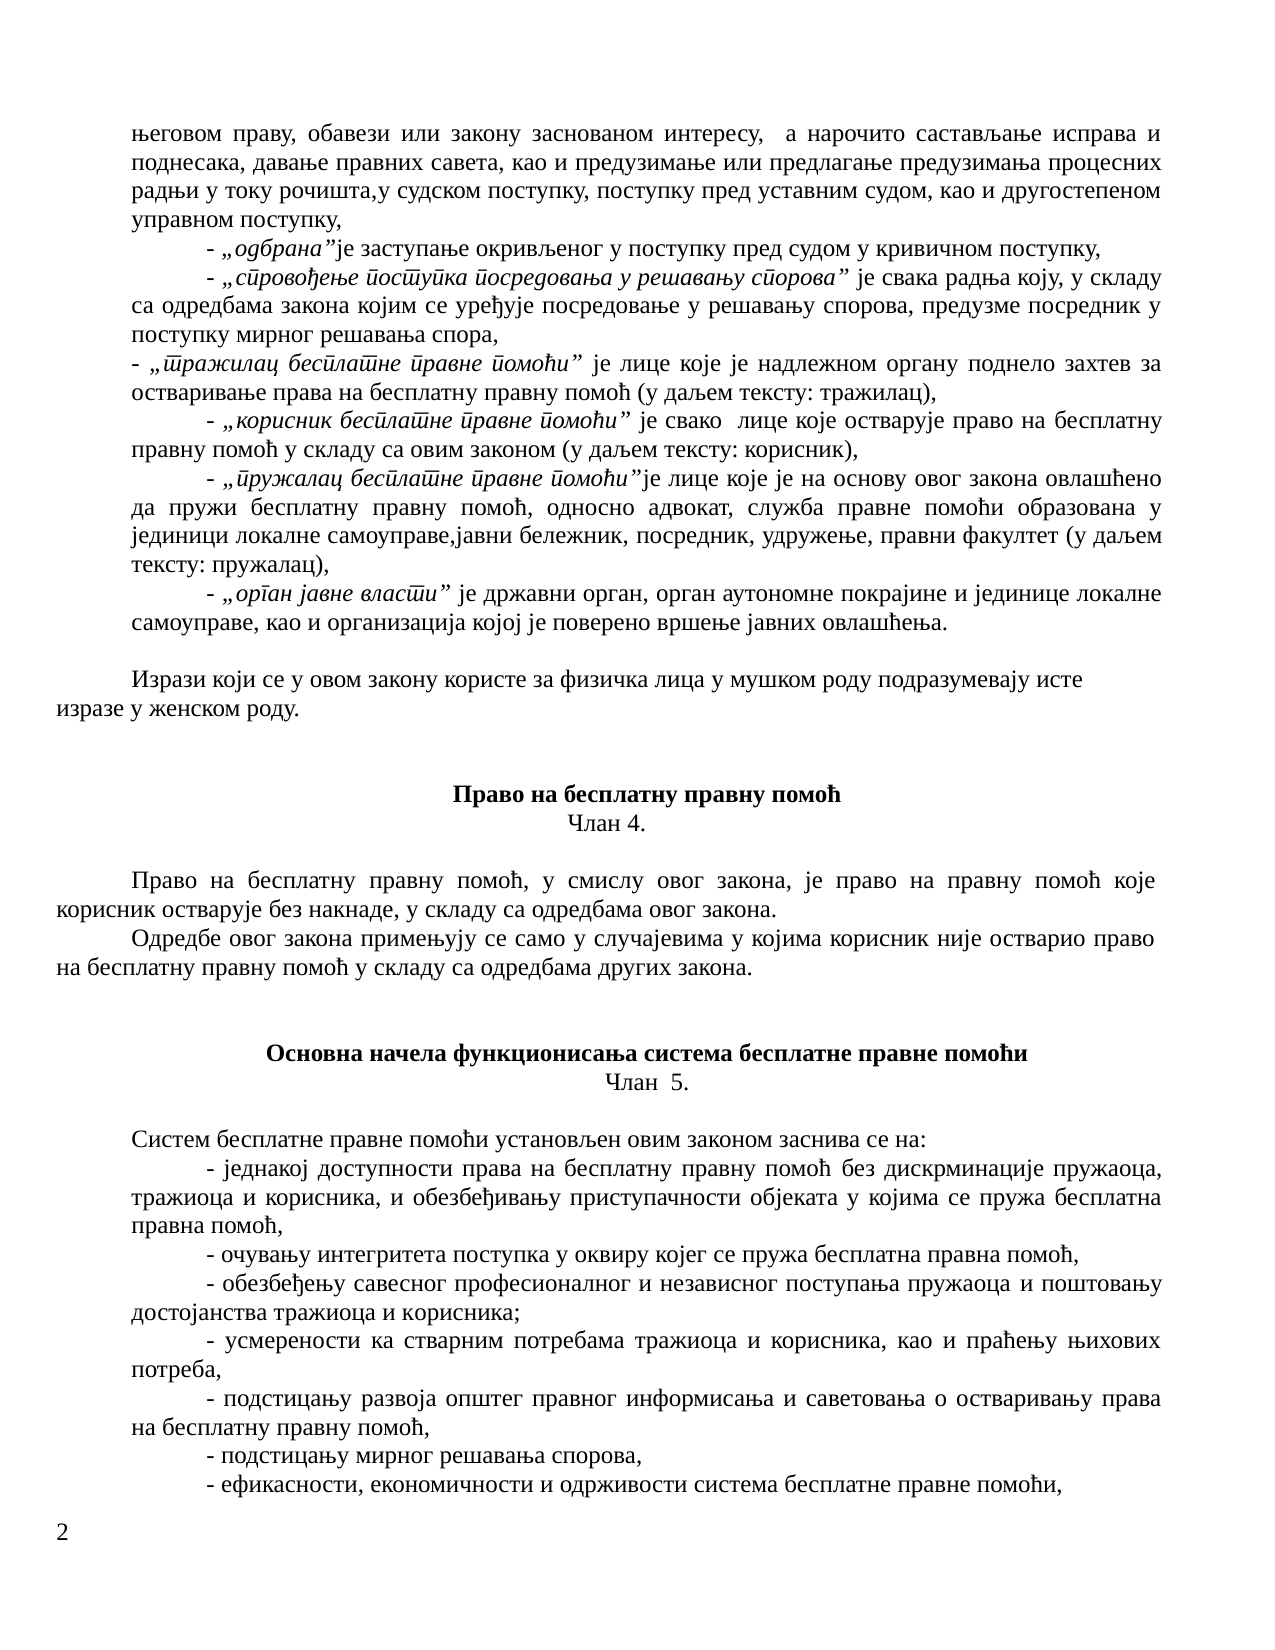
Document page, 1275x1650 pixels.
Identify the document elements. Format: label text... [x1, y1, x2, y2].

text - обезбеђењу савесног професионалног и независног поступања пружаоца и поштовању достојанства тражиоца и корисника; [131, 1268, 1162, 1326]
text - „тражилац бесплатне правне помоћи” је лице које је надлежном органу поднело захтев за остваривање права на бесплатну правну помоћ (у даљем тексту: тражилац), [131, 348, 1162, 406]
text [131, 118, 1162, 233]
text Члан 5. [131, 1067, 1162, 1096]
text Право на бесплатну правну помоћ [131, 779, 1162, 808]
text - „корисник бесплатне правне помоћи” је свако лице које остварује право на бесплатну правну помоћ у складу са овим законом (у даљем тексту: корисник), [131, 406, 1162, 463]
text Члан 4. [56, 808, 1157, 837]
text Право на бесплатну правну помоћ, у смислу овог закона, је право на правну помоћ које корисник остварује без накнаде, у складу са одредбама овог закона. [56, 866, 1157, 923]
text - подстицању мирног решавања спорова, [169, 1441, 1162, 1469]
text - „орган јавне власти” је државни орган, орган аутономне покрајине и јединице локалне самоуправе, као и организација којој је поверено вршење јавних овлашћења. [131, 578, 1162, 636]
text - једнакој доступности права на бесплатну правну помоћ без дискрминације пружаоца, тражиоца и корисника, и обезбеђивању приступачности објеката у којима се пружа бесплатна правна помоћ, [131, 1153, 1162, 1239]
text Систем бесплатне правне помоћи установљен овим законом заснива се на: [131, 1124, 1162, 1153]
text - „одбрана”је заступање окривљеног у поступку пред судом у кривичном поступку, [131, 233, 1162, 262]
text Основна начела функционисања система бесплатне правне помоћи [131, 1038, 1162, 1067]
text - ефикасности, економичности и одрживости система бесплатне правне помоћи, [131, 1469, 1162, 1498]
text Одредбе овог закона примењују се само у случајевима у којима корисник није остварио право на бесплатну правну помоћ у складу са одредбама других закона. [56, 923, 1157, 981]
text - усмерености ка стварним потребама тражиоца и корисника, као и праћењу њихових потреба, [131, 1326, 1162, 1383]
text - очувању интегритета поступка у оквиру којег се пружа бесплатна правна помоћ, [169, 1239, 1162, 1268]
text - подстицању развоја општег правног информисања и саветовања о остваривању права на бесплатну правну помоћ, [131, 1383, 1162, 1441]
text - „спровођење поступка посредовања у решавању спорова” је свака радња коју, у складу са одредбама закона којим се уређује посредовање у решавању спорова, предузме посредник у поступку мирног решавања спора, [131, 262, 1162, 348]
text Изрази који се у овом закону користе за физичка лица у мушком роду подразумeвају исте изразе у женском роду. [56, 664, 1157, 722]
text - „пружалац бесплатне правне помоћи”је лице које је на основу овог закона овлашћено да пружи бесплатну правну помоћ, односно адвокат, служба правне помоћи образована у јединици локалне самоуправе,јавни бележник, посредник, удружење, правни факултет (у даљем тексту: пружалац), [131, 463, 1162, 578]
